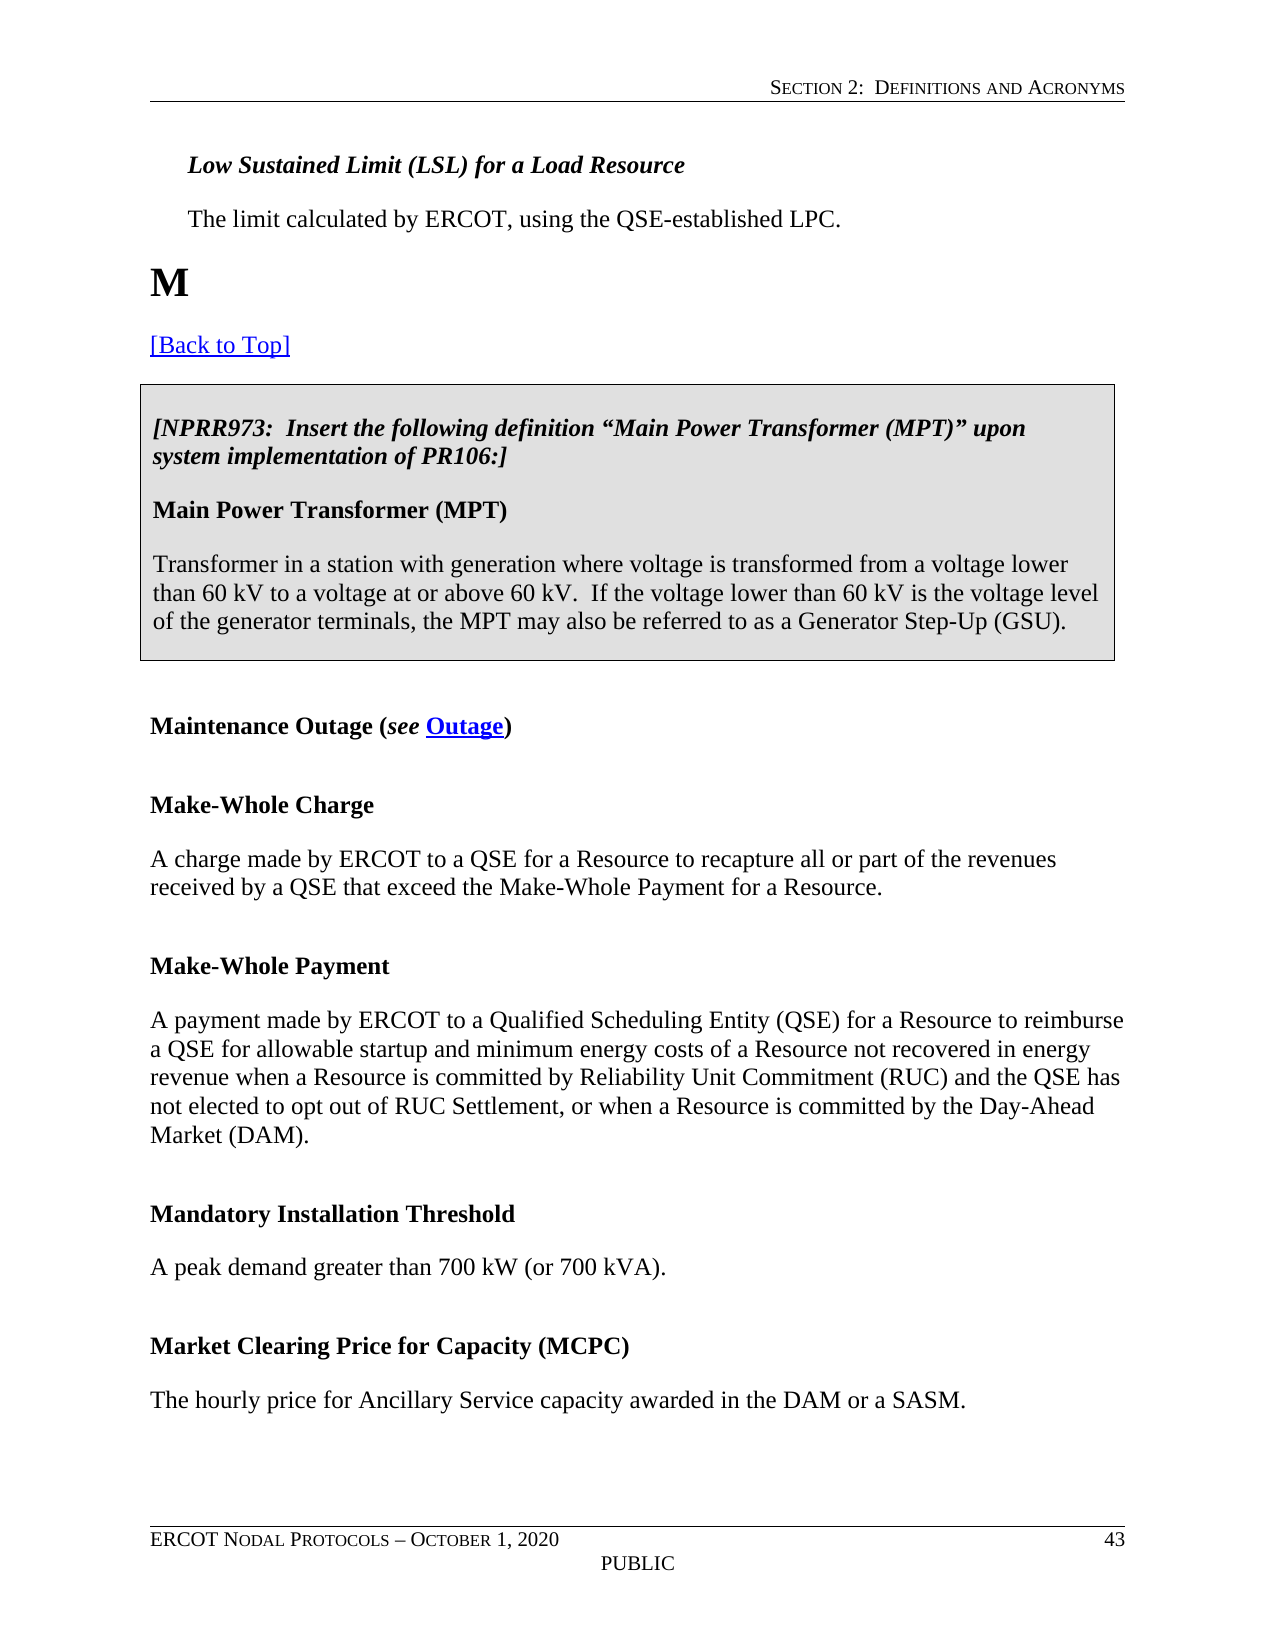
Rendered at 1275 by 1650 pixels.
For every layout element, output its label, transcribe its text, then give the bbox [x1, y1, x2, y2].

table_header [NPRR973: Insert the following definition “Main Power Transformer (MPT)” upon system implementation of PR106:] Main Power Transformer (MPT) Transformer in a station with generation where voltage is transformed from a voltage lower than 60 kV to a voltage at or above 60 kV. If the voltage lower than 60 kV is the voltage level of the generator terminals, the MPT may also be referred to as a Generator Step-Up (GSU). [141, 385, 1114, 660]
text A peak demand greater than 700 kW (or 700 kVA). [150, 1252, 1125, 1281]
text M [150, 257, 1125, 305]
text Low Sustained Limit (LSL) for a Load Resource [187, 150, 1125, 179]
list [Back to Top] [150, 330, 1125, 359]
text A charge made by ERCOT to a QSE for a Resource to recapture all or part of the revenues received by a QSE that exceed the Make-Whole Payment for a Resource. [150, 844, 1097, 901]
text The hourly price for Ancillary Service capacity awarded in the DAM or a SASM. [150, 1385, 1125, 1414]
text Mandatory Installation Threshold [150, 1199, 1125, 1227]
text Make-Whole Charge [150, 790, 1125, 819]
text Maintenance Outage (see Outage) [150, 711, 1125, 740]
text Make-Whole Payment [150, 951, 1125, 980]
text A payment made by ERCOT to a Qualified Scheduling Entity (QSE) for a Resource to reimburse a QSE for allowable startup and minimum energy costs of a Resource not recovered in energy revenue when a Resource is committed by Reliability Unit Commitment (RUC) and the QSE has not elected to opt out of RUC Settlement, or when a Resource is committed by the Day-Ahead Market (DAM). [150, 1005, 1125, 1149]
text The limit calculated by ERCOT, using the QSE-established LPC. [187, 204, 1125, 232]
text Market Clearing Price for Capacity (MCPC) [150, 1331, 1125, 1360]
